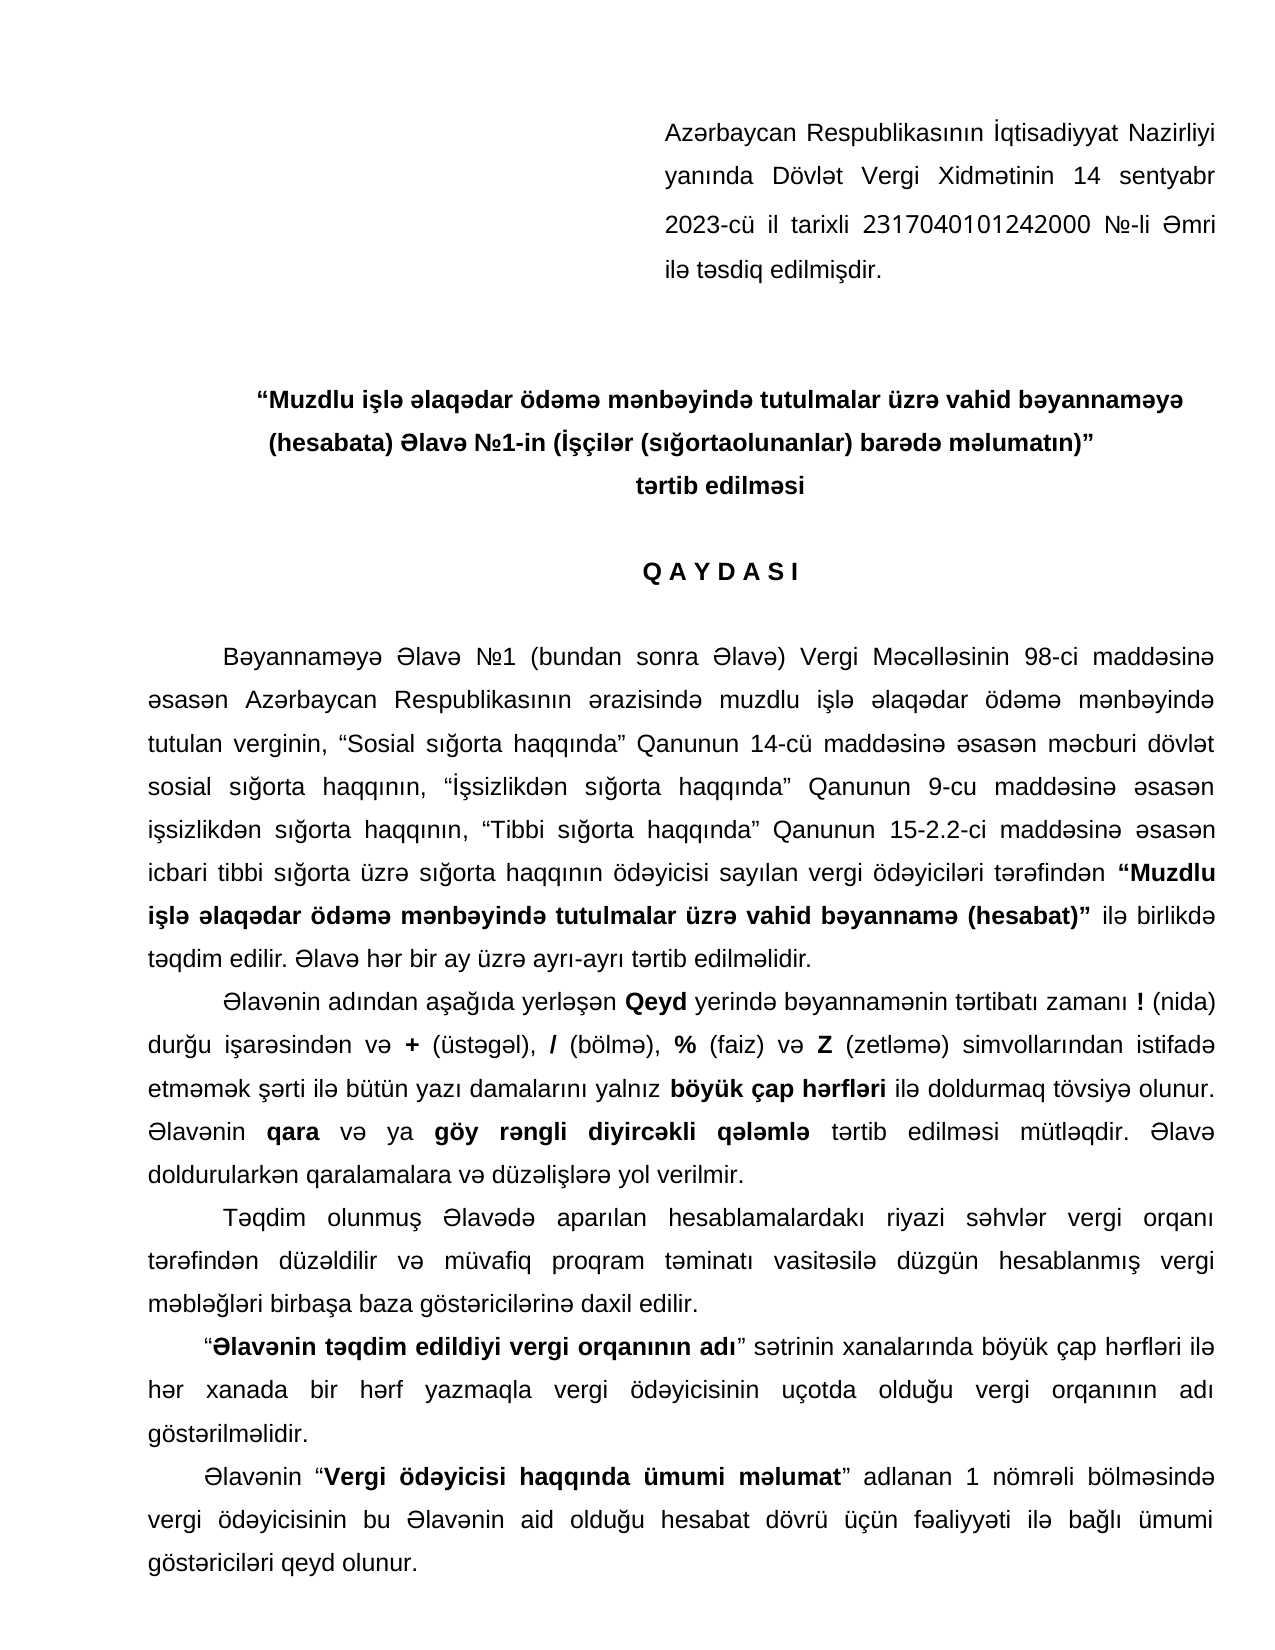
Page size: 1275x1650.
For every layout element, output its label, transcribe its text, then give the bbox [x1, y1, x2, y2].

text “Əlаvənin təqdim еdildiyi vergi оrqаnının аdı” sətrinin хаnаlаrındа böyük çаp hərfləri ilə hər хаnаdа bir hərf yаzmаqlа vergi ödəyicisinin uçotda оlduğu vergi оrqаnının аdı göstərilməlidir. [148, 1332, 1216, 1447]
text Q A Y D A S I [148, 557, 1216, 586]
text Əlavənin “Vergi ödəyicisi haqqında ümumi məlumat” adlanan 1 nömrəli bölməsində vergi ödəyicisinin bu Əlavənin aid olduğu hesabat dövrü üçün fəaliyyəti ilə bağlı ümumi göstəriciləri qeyd olunur. [148, 1462, 1216, 1577]
text tərtib edilməsi [148, 471, 1216, 500]
text Əlаvənin adından aşağıda yerləşən Qeyd yerində bəyannamənin tərtibatı zamanı ! (nida) durğu işarəsindən və + (üstəgəl), / (bölmə), % (faiz) və Z (zetləmə) simvollarından istifadə etməmək şərti ilə bütün yazı damalarını yalnız böyük çap hərfləri ilə doldurmaq tövsiyə olunur. Əlavənin qara və ya göy rəngli diyircəkli qələmlə tərtib edilməsi mütləqdir. Əlavə doldurularkən qaralamalara və düzəlişlərə yol verilmir. [148, 987, 1216, 1189]
text Təqdim olunmuş Əlavədə aparılan hesablamalardakı riyazi səhvlər vergi orqanı tərəfindən düzəldilir və müvafiq proqram təminatı vasitəsilə düzgün hesablanmış vergi məbləğləri birbaşa baza göstəricilərinə daxil edilir. [148, 1203, 1216, 1318]
text “Muzdlu işlə əlaqədar ödəmə mənbəyində tutulmalar üzrə vahid bəyannaməyə (hesabata) Əlavə №1-in (İşçilər (sığortaolunanlar) barədə məlumatın)” [148, 385, 1216, 457]
text Azərbaycan Respublikasının İqtisadiyyat Nazirliyi yanında Dövlət Vergi Xidmətinin 14 sentyabr 2023-cü il tarixli 2317040101242000 №-li Əmri ilə təsdiq edilmişdir. [664, 118, 1216, 284]
subtitle Bəyannaməyə Əlavə №1 (bundаn sоnrа Əlаvə) Vergi Məcəlləsinin 98-ci maddəsinə əsasən Azərbaycan Respublikasının ərazisində muzdlu işlə əlaqədar ödəmə mənbəyində tutulan verginin, “Sosial sığorta haqqında” Qanunun 14-cü maddəsinə əsasən məcburi dövlət sosial sığorta haqqının, “İşsizlikdən sığorta haqqında” Qanunun 9-cu maddəsinə əsasən işsizlikdən sığorta haqqının, “Tibbi sığorta haqqında” Qanunun 15-2.2-ci maddəsinə əsasən icbari tibbi sığorta üzrə sığorta haqqının ödəyicisi sayılan vergi ödəyiciləri tərəfindən “Muzdlu işlə əlaqədar ödəmə mənbəyində tutulmalar üzrə vahid bəyannamə (hesabat)” ilə birlikdə təqdim edilir. Əlavə hər bir ay üzrə ayrı-ayrı tərtib edilməlidir. [148, 642, 1216, 973]
